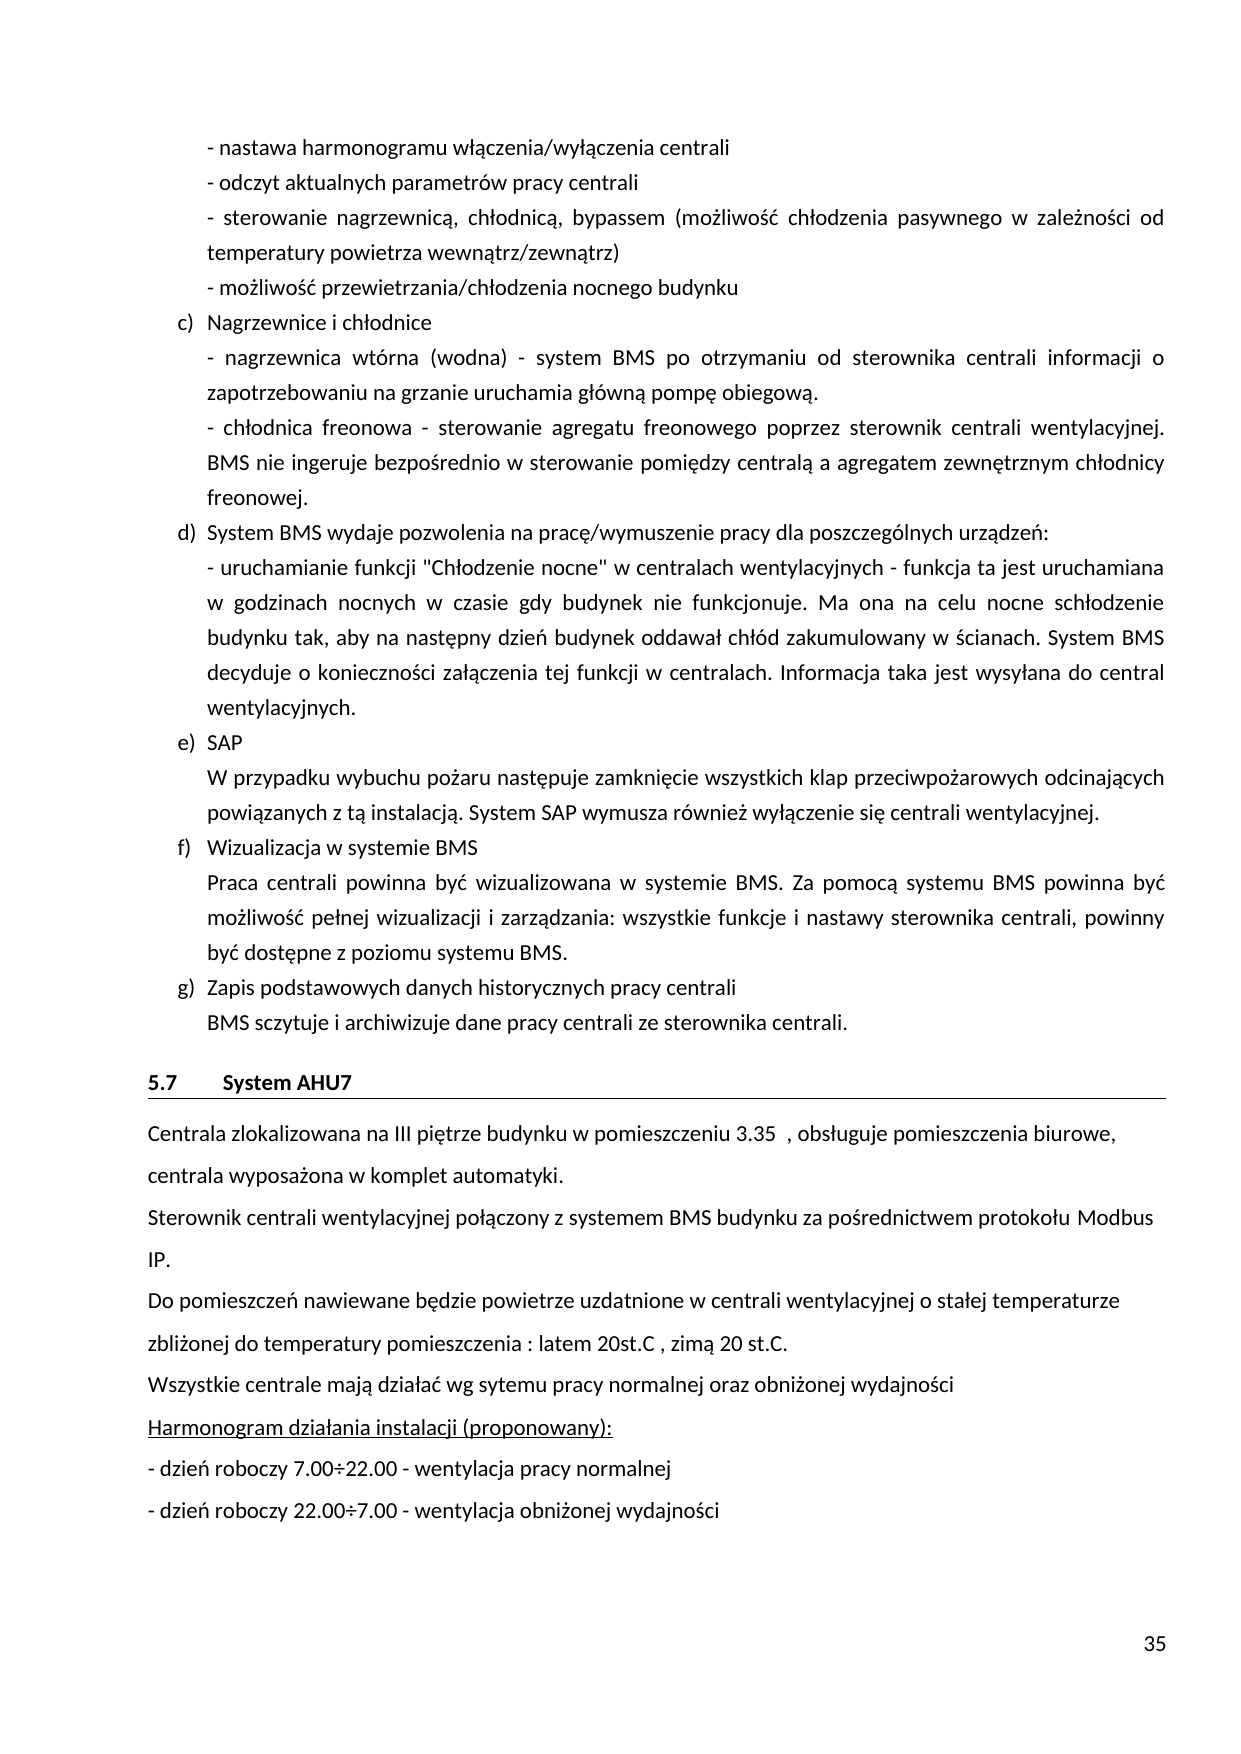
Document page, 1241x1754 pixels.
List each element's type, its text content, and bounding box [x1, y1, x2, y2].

text - dzień roboczy 7.00÷22.00 - wentylacja pracy normalnej [148, 1454, 1166, 1483]
text - nagrzewnica wtórna (wodna) - system BMS po otrzymaniu od sterownika centrali informacji o zapotrzebowaniu na grzanie uruchamia główną pompę obiegową. [207, 343, 1166, 406]
text W przypadku wybuchu pożaru następuje zamknięcie wszystkich klap przeciwpożarowych odcinających powiązanych z tą instalacją. System SAP wymusza również wyłączenie się centrali wentylacyjnej. [207, 763, 1166, 826]
list Zapis podstawowych danych historycznych pracy centrali [177, 973, 1166, 1001]
text Praca centrali powinna być wizualizowana w systemie BMS. Za pomocą systemu BMS powinna być możliwość pełnej wizualizacji i zarządzania: wszystkie funkcje i nastawy sterownika centrali, powinny być dostępne z poziomu systemu BMS. [207, 868, 1166, 966]
text - chłodnica freonowa - sterowanie agregatu freonowego poprzez sterownik centrali wentylacyjnej. BMS nie ingeruje bezpośrednio w sterowanie pomiędzy centralą a agregatem zewnętrznym chłodnicy freonowej. [207, 413, 1166, 511]
list System BMS wydaje pozwolenia na pracę/wymuszenie pracy dla poszczególnych urządzeń: [177, 518, 1166, 546]
subtitle System AHU7 [148, 1068, 1166, 1098]
text - nastawa harmonogramu włączenia/wyłączenia centrali [207, 133, 1166, 161]
list Nagrzewnice i chłodnice [177, 308, 1166, 336]
text Sterownik centrali wentylacyjnej połączony z systemem BMS budynku za pośrednictwem protokołu Modbus IP. [148, 1203, 1166, 1273]
text - sterowanie nagrzewnicą, chłodnicą, bypassem (możliwość chłodzenia pasywnego w zależności od temperatury powietrza wewnątrz/zewnątrz) [207, 203, 1166, 266]
text - odczyt aktualnych parametrów pracy centrali [207, 168, 1166, 196]
text Do pomieszczeń nawiewane będzie powietrze uzdatnione w centrali wentylacyjnej o stałej temperaturze zbliżonej do temperatury pomieszczenia : latem 20st.C , zimą 20 st.C. [148, 1287, 1166, 1357]
text Centrala zlokalizowana na III piętrze budynku w pomieszczeniu 3.35 , obsługuje pomieszczenia biurowe, centrala wyposażona w komplet automatyki. [148, 1119, 1166, 1189]
text Harmonogram działania instalacji (proponowany): [148, 1413, 1166, 1441]
list SAP [177, 728, 1166, 756]
text BMS sczytuje i archiwizuje dane pracy centrali ze sterownika centrali. [207, 1008, 1166, 1036]
text - możliwość przewietrzania/chłodzenia nocnego budynku [207, 273, 1166, 301]
list Wizualizacja w systemie BMS [177, 833, 1166, 861]
text - dzień roboczy 22.00÷7.00 - wentylacja obniżonej wydajności [148, 1497, 1166, 1524]
text - uruchamianie funkcji "Chłodzenie nocne" w centralach wentylacyjnych - funkcja ta jest uruchamiana w godzinach nocnych w czasie gdy budynek nie funkcjonuje. Ma ona na celu nocne schłodzenie budynku tak, aby na następny dzień budynek oddawał chłód zakumulowany w ścianach. System BMS decyduje o konieczności załączenia tej funkcji w centralach. Informacja taka jest wysyłana do central wentylacyjnych. [207, 553, 1166, 721]
text Wszystkie centrale mają działać wg sytemu pracy normalnej oraz obniżonej wydajności [148, 1371, 1166, 1399]
